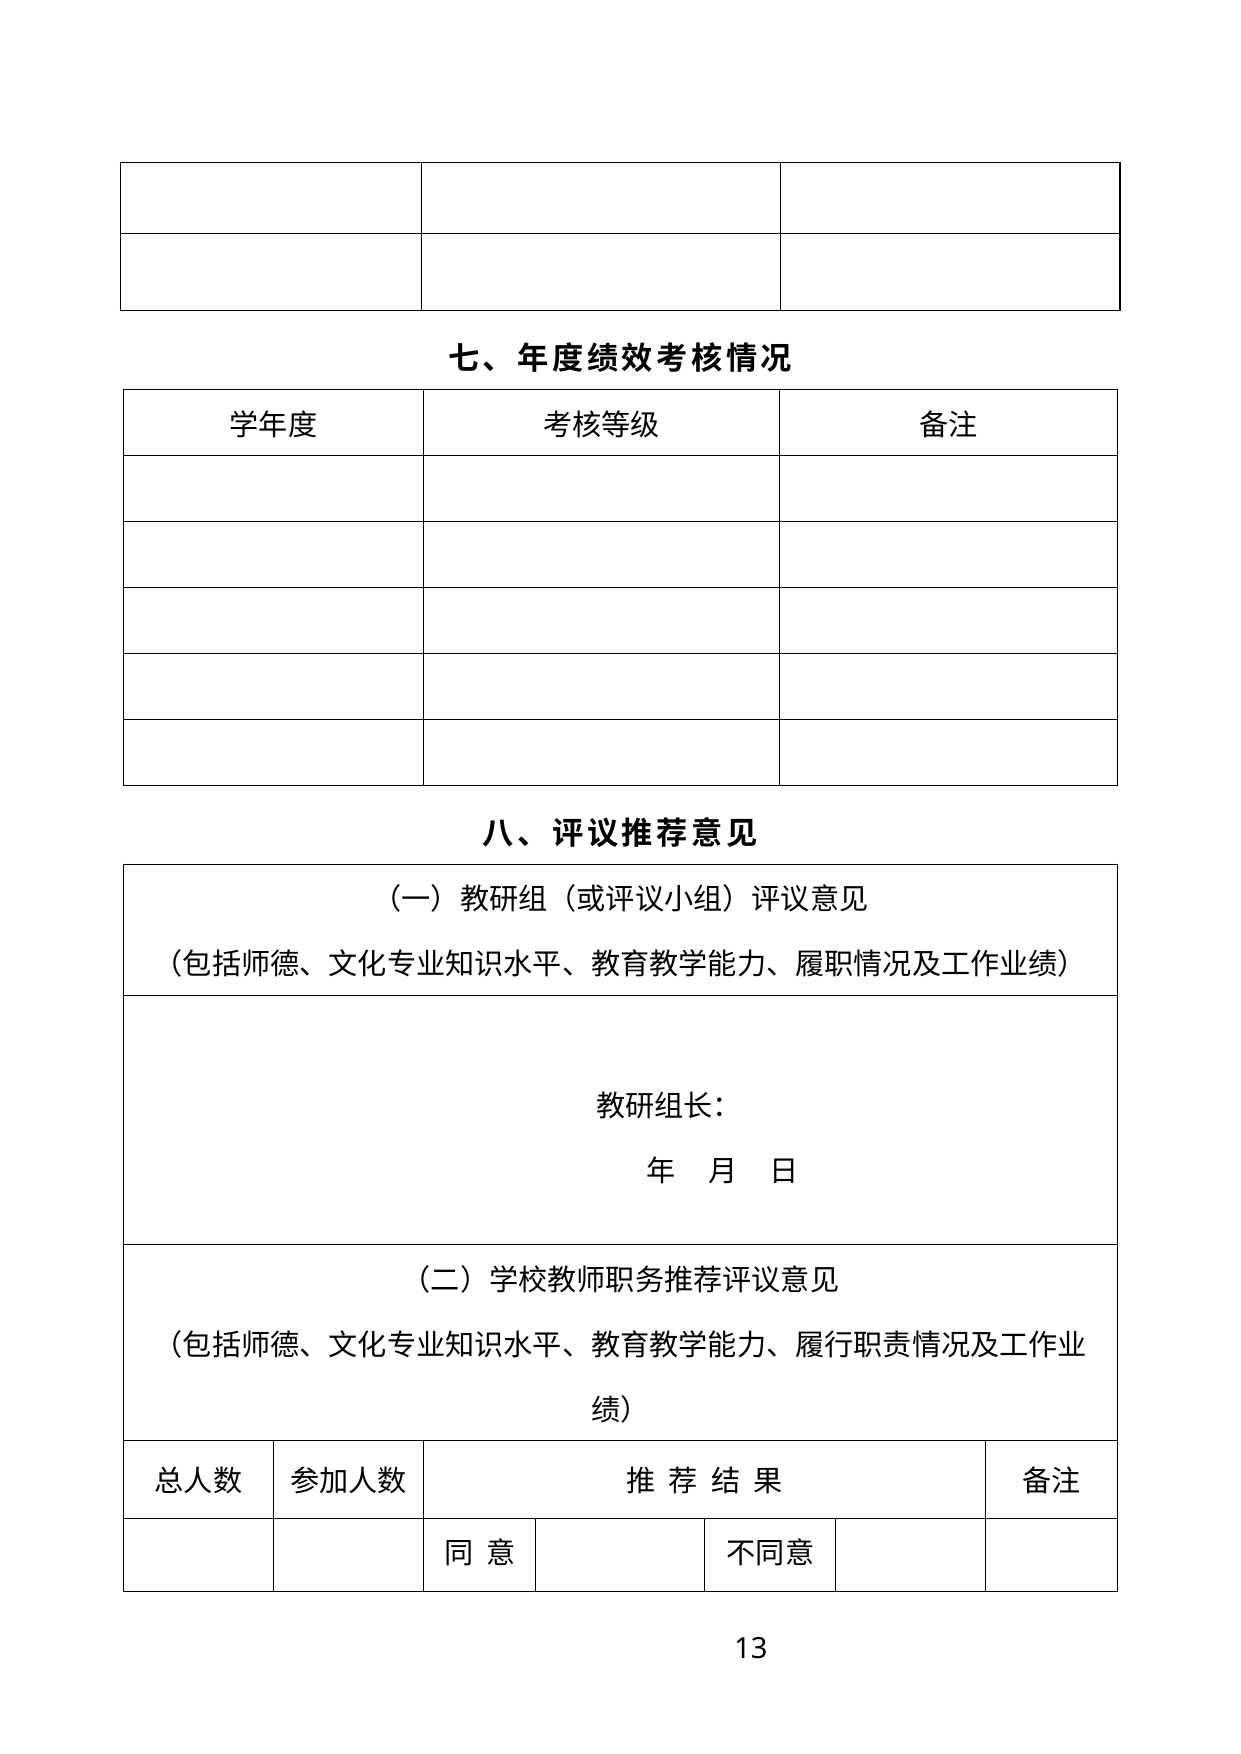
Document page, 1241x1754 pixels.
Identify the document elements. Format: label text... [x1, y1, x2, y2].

table_cell [424, 588, 779, 653]
table_cell [121, 234, 421, 310]
table_header 备注 [780, 390, 1117, 455]
table_cell [424, 720, 779, 785]
table_cell （二）学校教师职务推荐评议意见 （包括师德、文化专业知识水平、教育教学能力、履行职责情况及工作业绩） [124, 1245, 1117, 1440]
table_cell [121, 163, 421, 233]
table_cell [780, 456, 1117, 521]
table_cell [836, 1519, 985, 1591]
table_cell 备注 [986, 1441, 1117, 1517]
table_cell [424, 456, 779, 521]
table_cell 参加人数 [274, 1441, 423, 1517]
table_cell [424, 522, 779, 587]
table_cell [124, 720, 423, 785]
table_cell [424, 654, 779, 719]
table_header 学年度 [124, 390, 423, 455]
table_cell [780, 588, 1117, 653]
table_cell 推 荐 结 果 [424, 1441, 985, 1517]
table_cell [124, 522, 423, 587]
table_cell 同 意 人 数 [424, 1519, 535, 1591]
table_cell 教研组长： 年 月 日 [124, 996, 1117, 1244]
table_cell [781, 234, 1119, 310]
table_cell [986, 1519, 1117, 1591]
table_cell [780, 522, 1117, 587]
table_cell [124, 456, 423, 521]
table_cell [274, 1519, 423, 1591]
table_cell [422, 234, 780, 310]
table_cell [536, 1519, 704, 1591]
table_cell 总人数 [124, 1441, 273, 1517]
table_cell [124, 654, 423, 719]
table_cell [422, 163, 780, 233]
text 七、年度绩效考核情况 [187, 324, 1053, 389]
table_header 考核等级 [424, 390, 779, 455]
text 八、评议推荐意见 [187, 798, 1053, 863]
table_header （一）教研组（或评议小组）评议意见 （包括师德、文化专业知识水平、教育教学能力、履职情况及工作业绩） [124, 865, 1117, 994]
table_cell [781, 163, 1119, 233]
table_cell 不同意 人 数 [705, 1519, 835, 1591]
table_cell [780, 720, 1117, 785]
table_cell [124, 1519, 273, 1591]
table_cell [780, 654, 1117, 719]
table_cell [124, 588, 423, 653]
